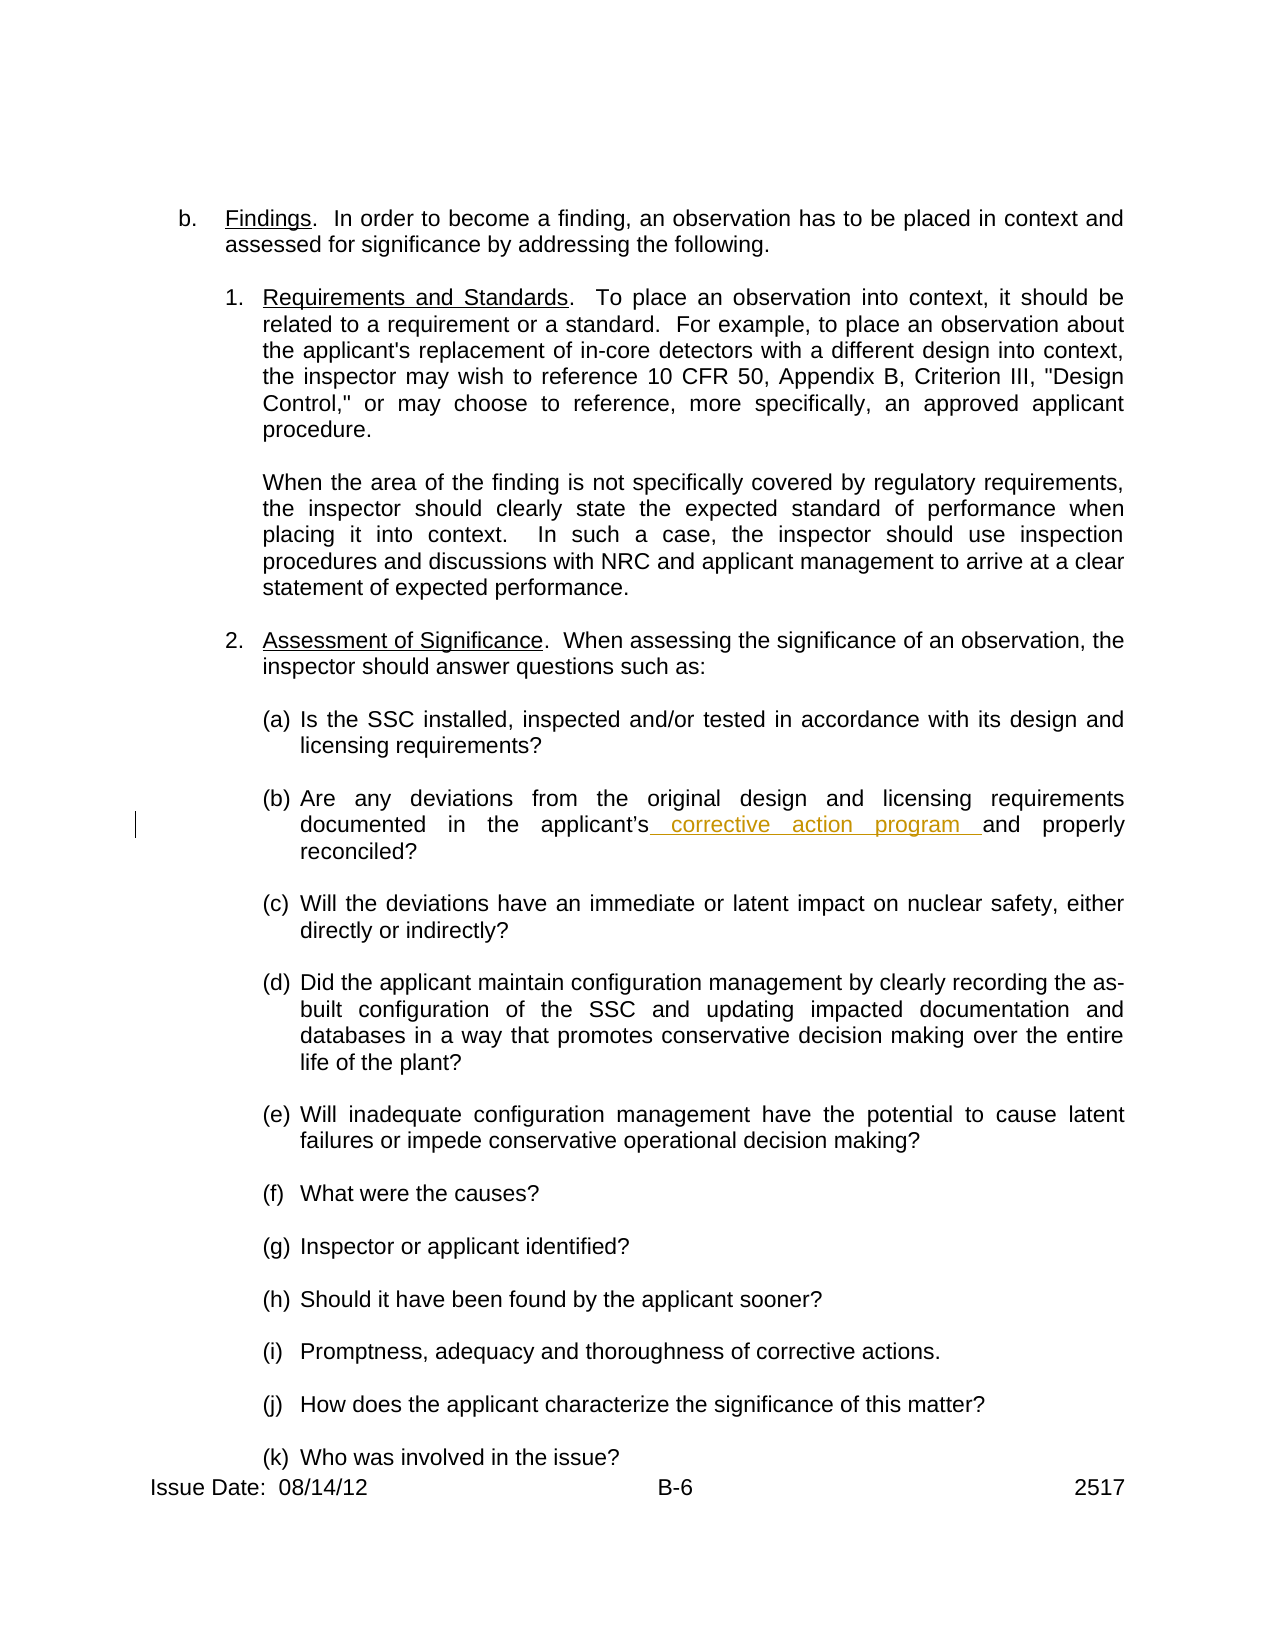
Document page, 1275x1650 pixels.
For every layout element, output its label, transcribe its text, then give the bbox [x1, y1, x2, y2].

list Did the applicant maintain configuration management by clearly recording the as-built configuration of the SSC and updating impacted documentation and databases in a way that promotes conservative decision making over the entire life of the plant? [262, 969, 1125, 1075]
text When the area of the finding is not specifically covered by regulatory requirements, the inspector should clearly state the expected standard of performance when placing it into context. In such a case, the inspector should use inspection procedures and discussions with NRC and applicant management to arrive at a clear statement of expected performance. [225, 469, 1125, 600]
list Promptness, adequacy and thoroughness of corrective actions. [262, 1338, 1125, 1365]
list Are any deviations from the original design and licensing requirements documented in the applicant’sand properly reconciled? [262, 785, 1125, 864]
list Inspector or applicant identified? [262, 1233, 1125, 1259]
list Should it have been found by the applicant sooner? [262, 1286, 1125, 1312]
list Assessment of Significance. When assessing the significance of an observation, the inspector should answer questions such as: [225, 627, 1125, 679]
list What were the causes? [262, 1180, 1125, 1207]
list How does the applicant characterize the significance of this matter? [262, 1391, 1125, 1417]
list Is the SSC installed, inspected and/or tested in accordance with its design and licensing requirements? [262, 706, 1125, 758]
text b. Findings. In order to become a finding, an observation has to be placed in context and assessed for significance by addressing the following. [178, 205, 1125, 258]
list Will inadequate configuration management have the potential to cause latent failures or impede conservative operational decision making? [262, 1101, 1125, 1154]
text 1. Requirements and Standards. To place an observation into context, it should be related to a requirement or a standard. For example, to place an observation about the applicant's replacement of in-core detectors with a different design into context, the inspector may wish to reference 10 CFR 50, Appendix B, Criterion III, "Design Control," or may choose to reference, more specifically, an approved applicant procedure. [225, 284, 1125, 442]
list Who was involved in the issue? [262, 1444, 1125, 1470]
list Will the deviations have an immediate or latent impact on nuclear safety, either directly or indirectly? [262, 890, 1125, 943]
